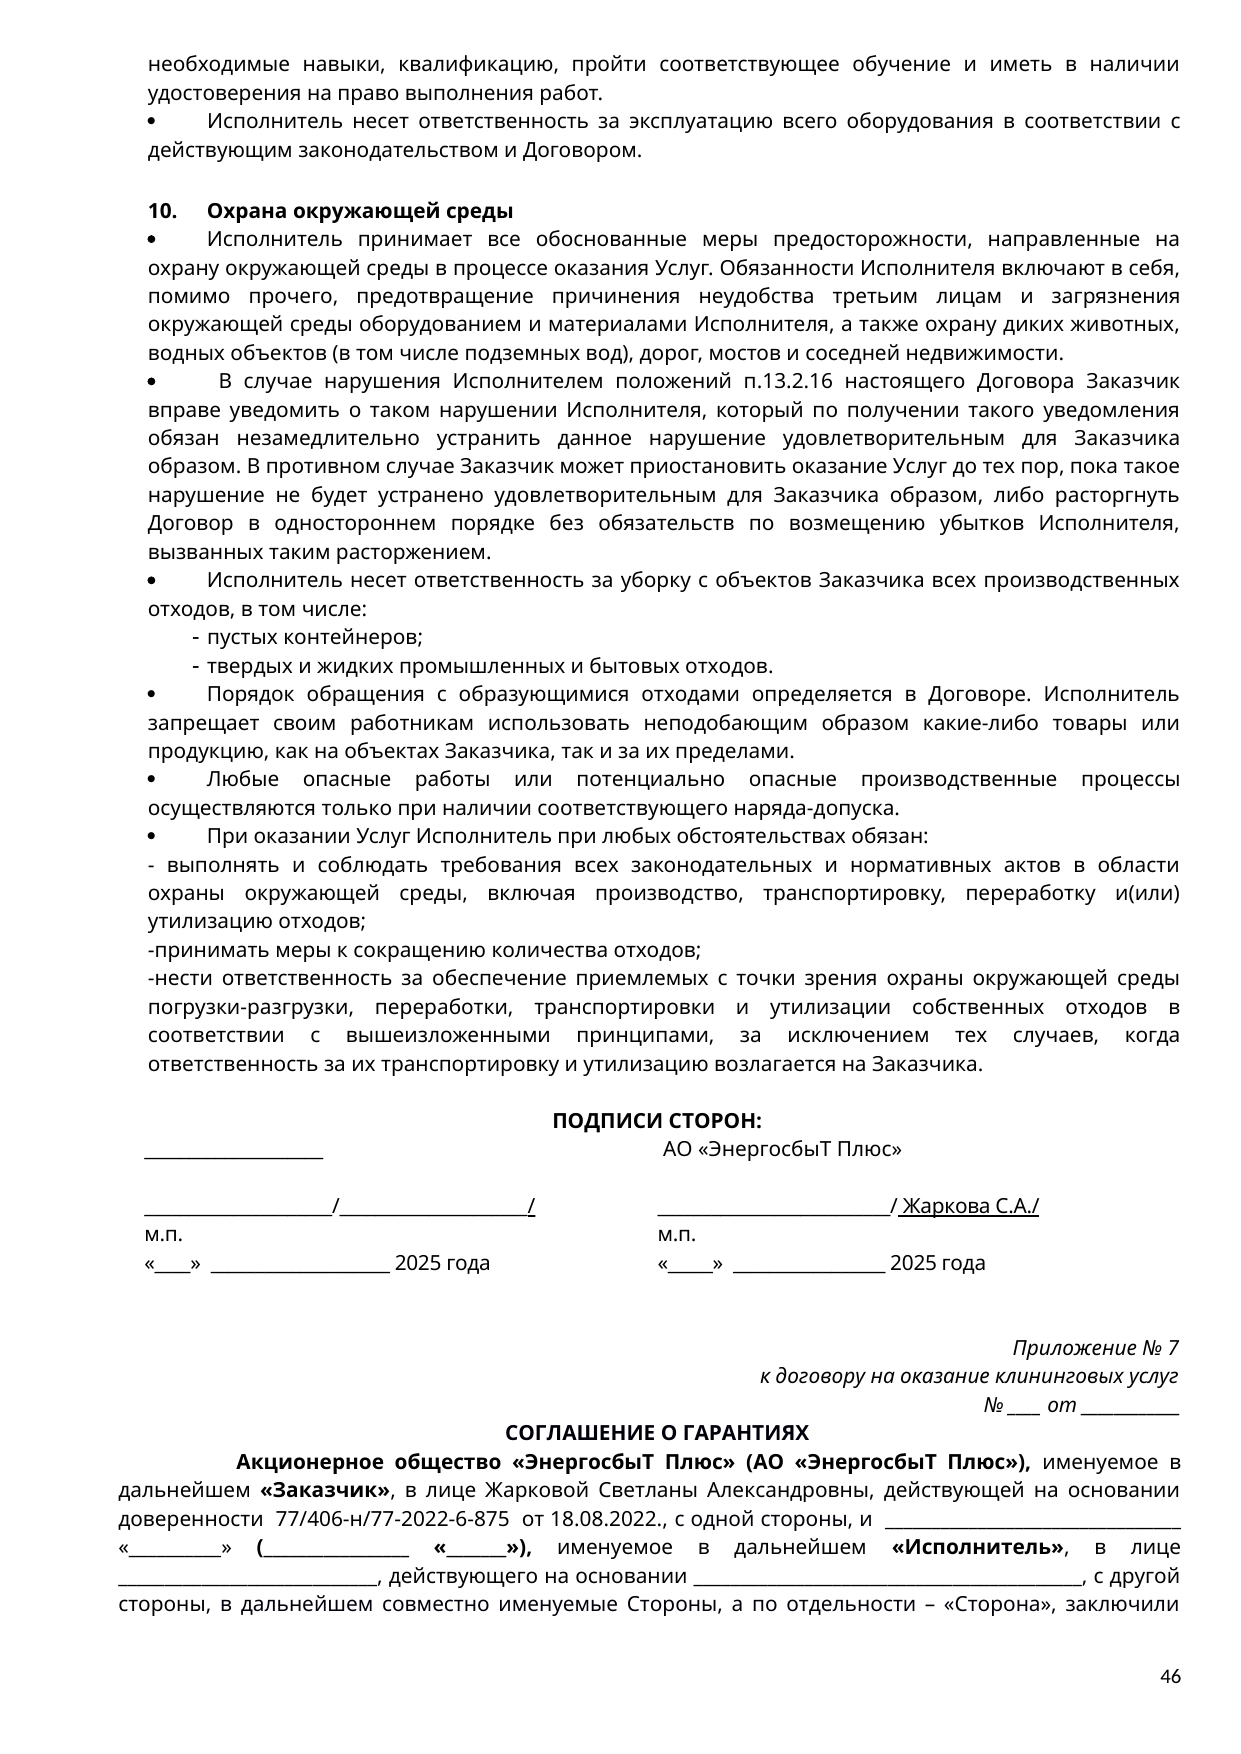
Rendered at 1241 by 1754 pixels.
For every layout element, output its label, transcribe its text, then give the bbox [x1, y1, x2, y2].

text - выполнять и соблюдать требования всех законодательных и нормативных актов в области охраны окружающей среды, включая производство, транспортировку, переработку и(или) утилизацию отходов; [148, 850, 1181, 935]
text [118, 1447, 1181, 1618]
text Приложение № 7 [133, 1333, 1181, 1362]
table_header АО «ЭнергосбыТ Плюс» __________________________/ Жаркова С.А./ м.п. «_____» _________________ 2025 года [646, 1134, 1198, 1276]
list При оказании Услуг Исполнитель при любых обстоятельствах обязан: [148, 821, 1181, 850]
text № ____ от ____________ [133, 1390, 1181, 1418]
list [148, 49, 1181, 106]
text к договору на оказание клининговых услуг [133, 1362, 1181, 1390]
text СОГЛАШЕНИЕ О ГАРАНТИЯХ [115, 1418, 1199, 1447]
list пустых контейнеров; [192, 622, 1181, 651]
text -принимать меры к сокращению количества отходов; [148, 935, 1181, 963]
text ПОДПИСИ СТОРОН: [133, 1106, 1181, 1134]
list Порядок обращения с образующимися отходами определяется в Договоре. Исполнитель запрещает своим работникам использовать неподобающим образом какие-либо товары или продукцию, как на объектах Заказчика, так и за их пределами. [148, 679, 1181, 764]
list Исполнитель принимает все обоснованные меры предосторожности, направленные на охрану окружающей среды в процессе оказания Услуг. Обязанности Исполнителя включают в себя, помимо прочего, предотвращение причинения неудобства третьим лицам и загрязнения окружающей среды оборудованием и материалами Исполнителя, а также охрану диких животных, водных объектов (в том числе подземных вод), дорог, мостов и соседней недвижимости. [148, 224, 1181, 366]
list Исполнитель несет ответственность за уборку с объектов Заказчика всех производственных отходов, в том числе: [148, 565, 1181, 622]
list В случае нарушения Исполнителем положений п.13.2.16 настоящего Договора Заказчик вправе уведомить о таком нарушении Исполнителя, который по получении такого уведомления обязан незамедлительно устранить данное нарушение удовлетворительным для Заказчика образом. В противном случае Заказчик может приостановить оказание Услуг до тех пор, пока такое нарушение не будет устранено удовлетворительным для Заказчика образом, либо расторгнуть Договор в одностороннем порядке без обязательств по возмещению убытков Исполнителя, вызванных таким расторжением. [148, 366, 1181, 565]
list Любые опасные работы или потенциально опасные производственные процессы осуществляются только при наличии соответствующего наряда-допуска. [148, 764, 1181, 821]
list Исполнитель несет ответственность за эксплуатацию всего оборудования в соответствии с действующим законодательством и Договором. [148, 106, 1181, 163]
list Охрана окружающей среды [148, 196, 1181, 224]
list твердых и жидких промышленных и бытовых отходов. [192, 651, 1181, 679]
text -нести ответственность за обеспечение приемлемых с точки зрения охраны окружающей среды погрузки-разгрузки, переработки, транспортировки и утилизации собственных отходов в соответствии с вышеизложенными принципами, за исключением тех случаев, когда ответственность за их транспортировку и утилизацию возлагается на Заказчика. [148, 963, 1181, 1077]
table_header ____________________ _____________________/_____________________/ м.п. «____» ____________________ 2025 года [133, 1134, 646, 1276]
